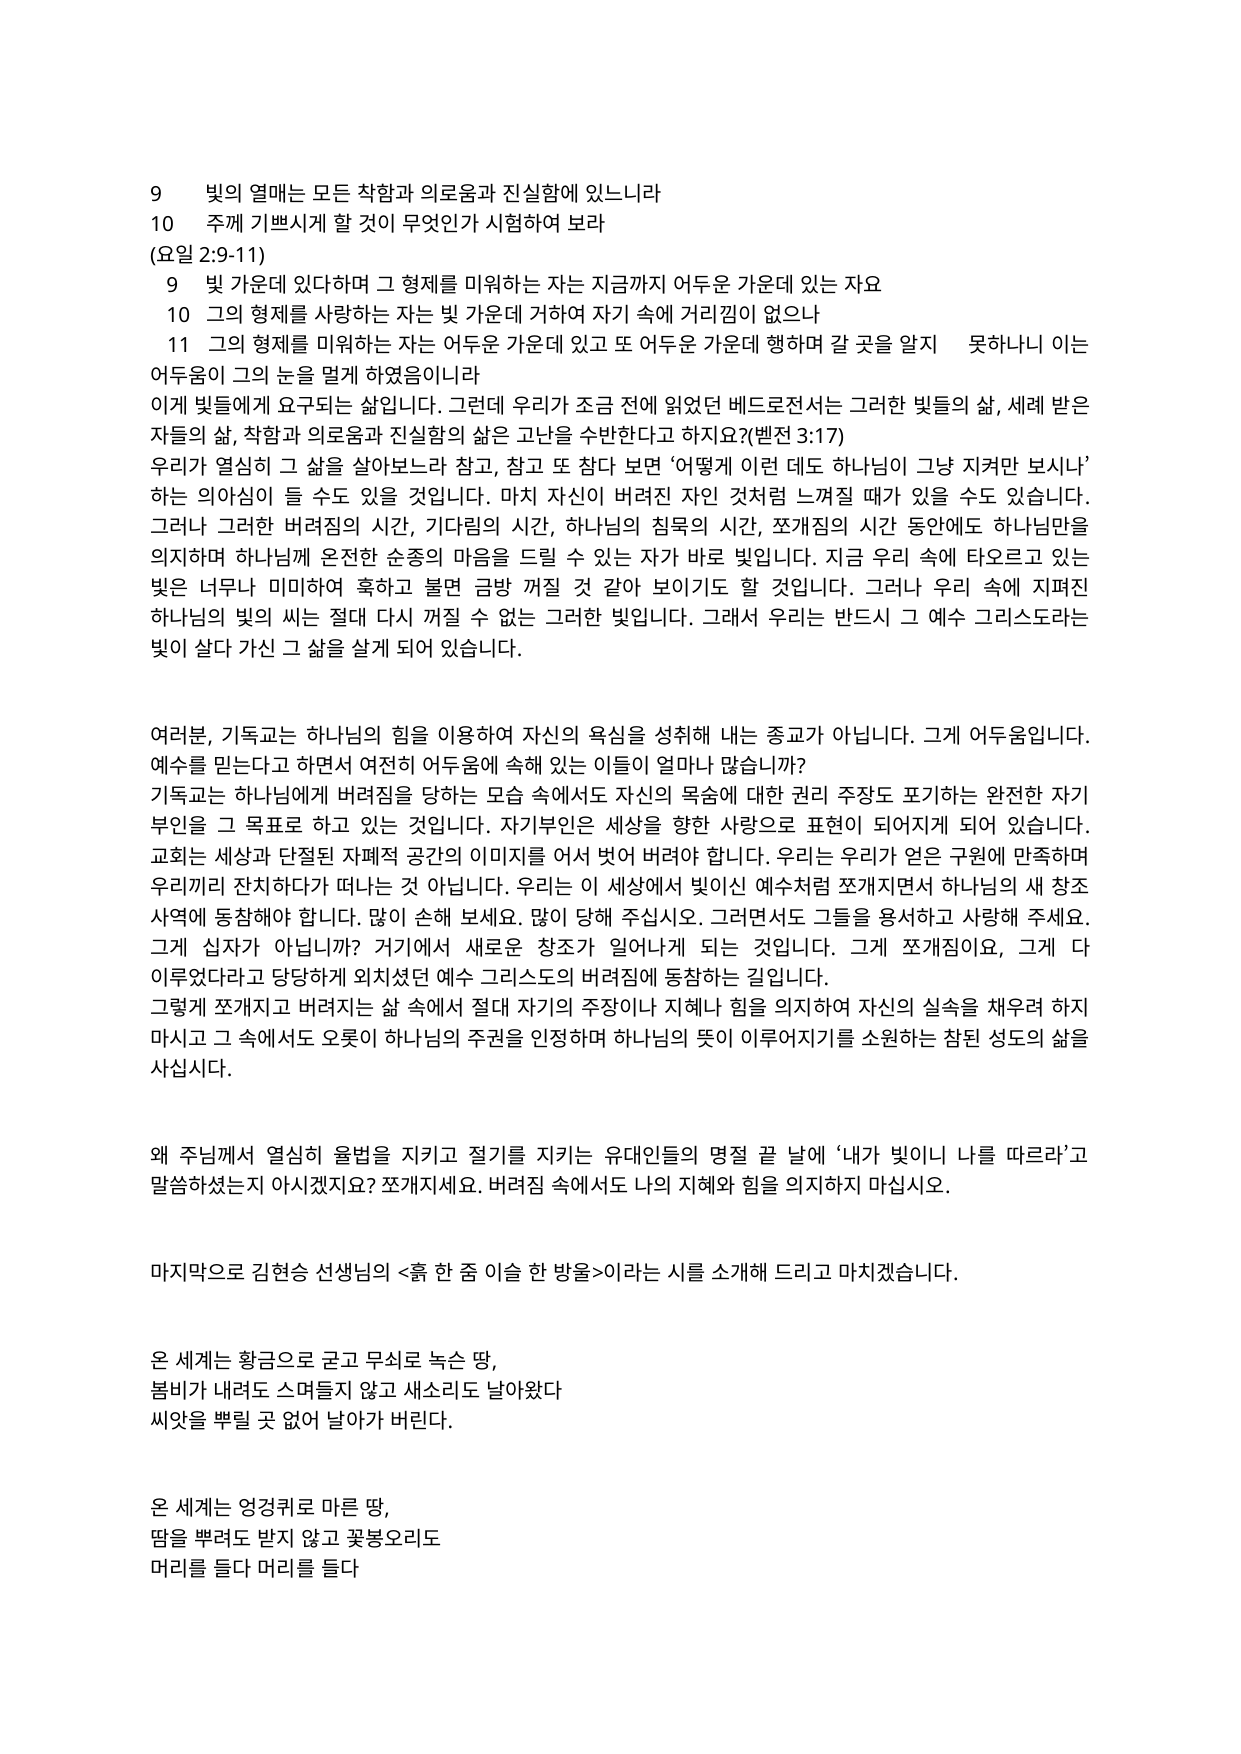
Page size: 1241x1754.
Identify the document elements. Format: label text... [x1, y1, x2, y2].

text 왜 주님께서 열심히 율법을 지키고 절기를 지키는 유대인들의 명절 끝 날에 ‘내가 빛이니 나를 따르라’고 말씀하셨는지 아시겠지요? 쪼개지세요. 버려짐 속에서도 나의 지혜와 힘을 의지하지 마십시오. [150, 1139, 1090, 1200]
text 온 세계는 엉겅퀴로 마른 땅, [150, 1492, 1090, 1522]
text 9 빛의 열매는 모든 착함과 의로움과 진실함에 있느니라 [150, 177, 1090, 207]
text 10 그의 형제를 사랑하는 자는 빛 가운데 거하여 자기 속에 거리낌이 없으나 [150, 298, 1090, 329]
text 이게 빛들에게 요구되는 삶입니다. 그런데 우리가 조금 전에 읽었던 베드로전서는 그러한 빛들의 삶, 세례 받은 자들의 삶, 착함과 의로움과 진실함의 삶은 고난을 수반한다고 하지요?(벧전3:17) [150, 389, 1090, 450]
text 우리가 열심히 그 삶을 살아보느라 참고, 참고 또 참다 보면 ‘어떻게 이런 데도 하나님이 그냥 지켜만 보시나’하는 의아심이 들 수도 있을 것입니다. 마치 자신이 버려진 자인 것처럼 느껴질 때가 있을 수도 있습니다. 그러나 그러한 버려짐의 시간, 기다림의 시간, 하나님의 침묵의 시간, 쪼개짐의 시간 동안에도 하나님만을 의지하며 하나님께 온전한 순종의 마음을 드릴 수 있는 자가 바로 빛입니다. 지금 우리 속에 타오르고 있는 빛은 너무나 미미하여 훅하고 불면 금방 꺼질 것 같아 보이기도 할 것입니다. 그러나 우리 속에 지펴진 하나님의 빛의 씨는 절대 다시 꺼질 수 없는 그러한 빛입니다. 그래서 우리는 반드시 그 예수 그리스도라는 빛이 살다 가신 그 삶을 살게 되어 있습니다. [150, 450, 1090, 662]
text 머리를 들다 머리를 들다 [150, 1552, 1090, 1582]
text 11 그의 형제를 미워하는 자는 어두운 가운데 있고 또 어두운 가운데 행하며 갈 곳을 알지 못하나니 이는 어두움이 그의 눈을 멀게 하였음이니라 [150, 329, 1090, 389]
text 온 세계는 황금으로 굳고 무쇠로 녹슨 땅, [150, 1344, 1090, 1374]
text 기독교는 하나님에게 버려짐을 당하는 모습 속에서도 자신의 목숨에 대한 권리 주장도 포기하는 완전한 자기 부인을 그 목표로 하고 있는 것입니다. 자기부인은 세상을 향한 사랑으로 표현이 되어지게 되어 있습니다. 교회는 세상과 단절된 자폐적 공간의 이미지를 어서 벗어 버려야 합니다. 우리는 우리가 얻은 구원에 만족하며 우리끼리 잔치하다가 떠나는 것 아닙니다. 우리는 이 세상에서 빛이신 예수처럼 쪼개지면서 하나님의 새 창조 사역에 동참해야 합니다. 많이 손해 보세요. 많이 당해 주십시오. 그러면서도 그들을 용서하고 사랑해 주세요. 그게 십자가 아닙니까? 거기에서 새로운 창조가 일어나게 되는 것입니다. 그게 쪼개짐이요, 그게 다 이루었다라고 당당하게 외치셨던 예수 그리스도의 버려짐에 동참하는 길입니다. [150, 779, 1090, 992]
text 땀을 뿌려도 받지 않고 꽃봉오리도 [150, 1522, 1090, 1552]
text 씨앗을 뿌릴 곳 없어 날아가 버린다. [150, 1404, 1090, 1435]
text 마지막으로 김현승 선생님의 <흙 한 줌 이슬 한 방울>이라는 시를 소개해 드리고 마치겠습니다. [150, 1257, 1090, 1287]
text (요일2:9-11) [150, 238, 1090, 268]
text 9 빛 가운데 있다하며 그 형제를 미워하는 자는 지금까지 어두운 가운데 있는 자요 [150, 268, 1090, 298]
text 10 주께 기쁘시게 할 것이 무엇인가 시험하여 보라 [150, 207, 1090, 238]
text 봄비가 내려도 스며들지 않고 새소리도 날아왔다 [150, 1374, 1090, 1404]
text 여러분, 기독교는 하나님의 힘을 이용하여 자신의 욕심을 성취해 내는 종교가 아닙니다. 그게 어두움입니다. 예수를 믿는다고 하면서 여전히 어두움에 속해 있는 이들이 얼마나 많습니까? [150, 719, 1090, 779]
text 그렇게 쪼개지고 버려지는 삶 속에서 절대 자기의 주장이나 지혜나 힘을 의지하여 자신의 실속을 채우려 하지 마시고 그 속에서도 오롯이 하나님의 주권을 인정하며 하나님의 뜻이 이루어지기를 소원하는 참된 성도의 삶을 사십시다. [150, 992, 1090, 1082]
